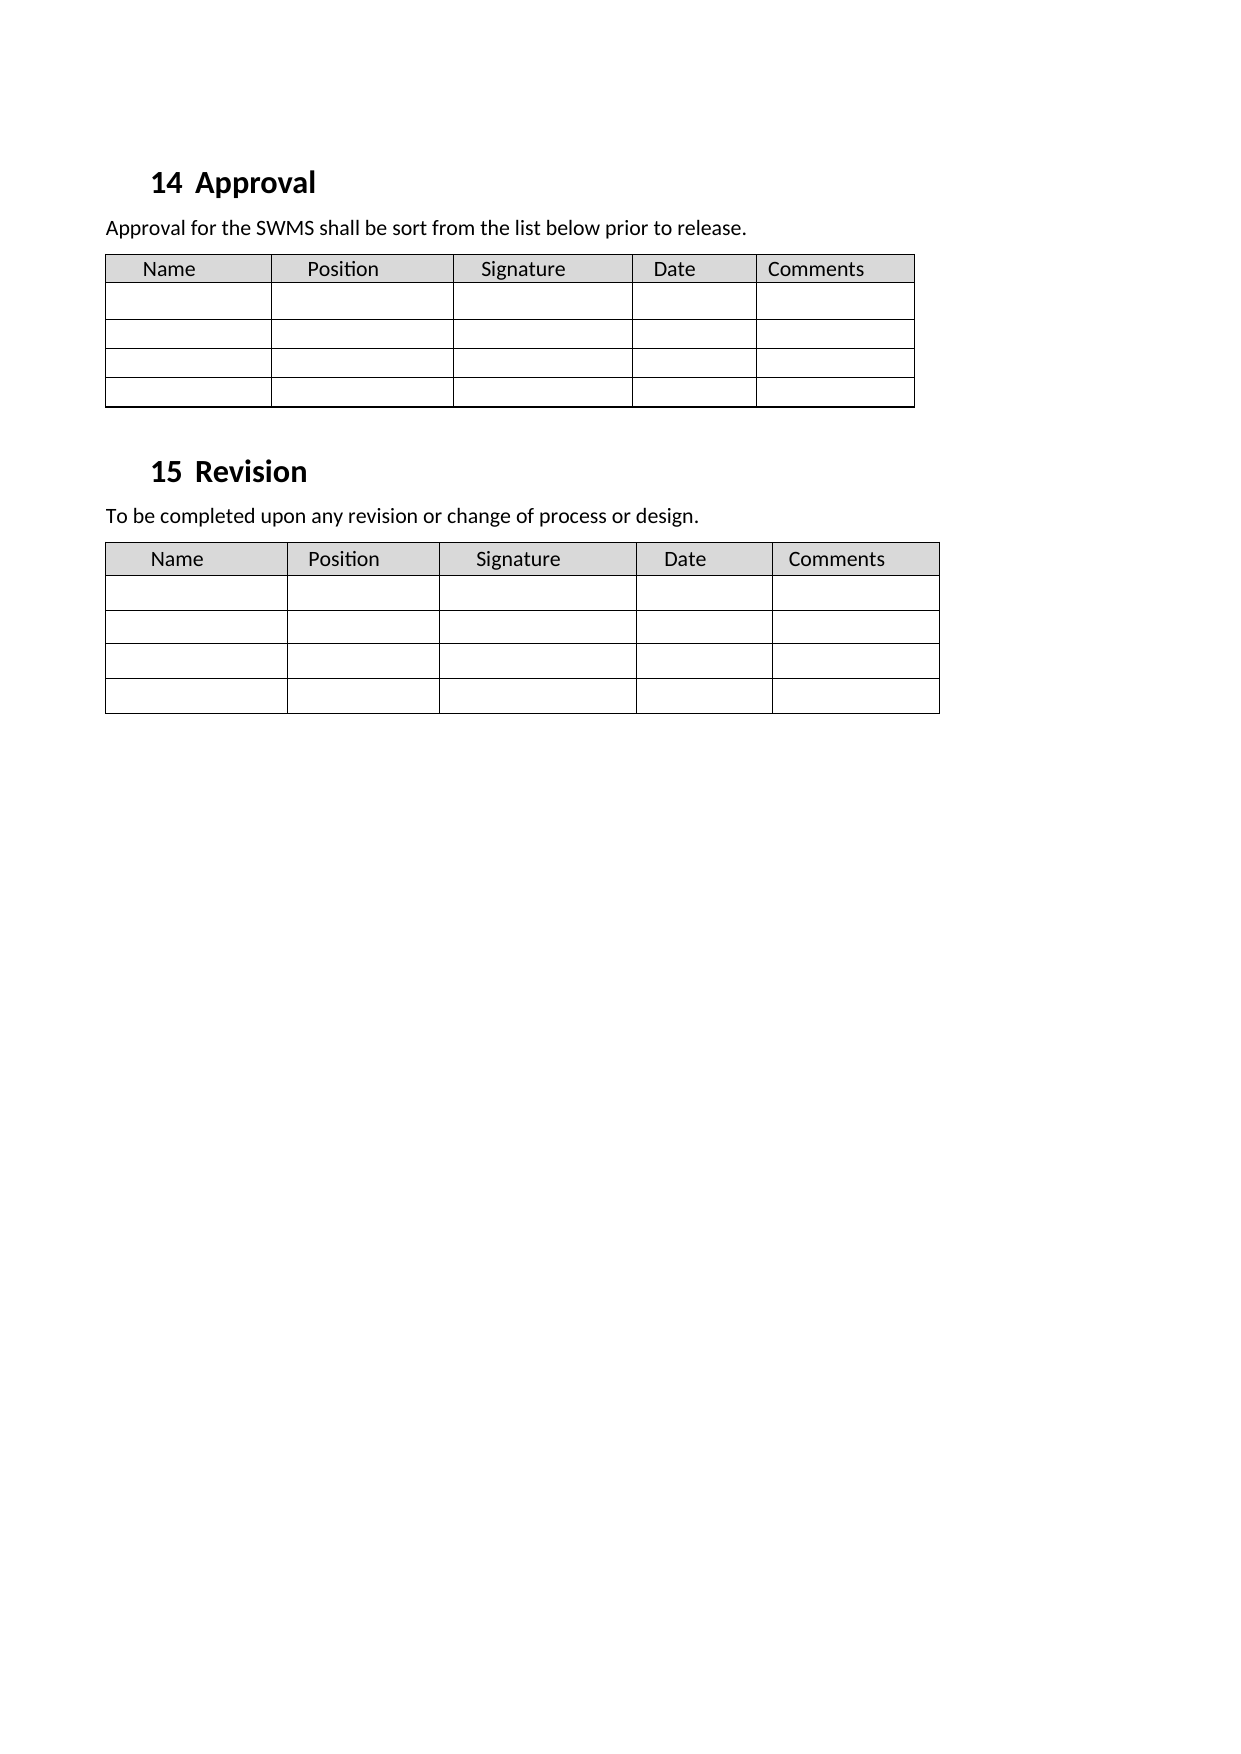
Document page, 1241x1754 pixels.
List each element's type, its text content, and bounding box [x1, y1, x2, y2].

table_cell [773, 611, 939, 643]
table_cell [454, 349, 632, 377]
table_cell [773, 644, 939, 678]
table_cell [106, 576, 287, 610]
table_cell [454, 378, 632, 406]
table_header Comments [757, 255, 914, 282]
table_cell [440, 644, 636, 678]
table_cell [106, 320, 271, 348]
table_cell [773, 576, 939, 610]
table_header Date [633, 255, 756, 282]
table_header Name [106, 543, 287, 575]
table_cell [633, 378, 756, 406]
table_cell [773, 679, 939, 713]
table_cell [757, 378, 914, 406]
table_header Position [288, 543, 439, 575]
table_cell [106, 644, 287, 678]
table_cell [288, 611, 439, 643]
table_header Comments [773, 543, 939, 575]
table_cell [106, 611, 287, 643]
table_header Date [637, 543, 772, 575]
table_cell [288, 576, 439, 610]
table_header Name [106, 255, 271, 282]
subtitle Revision [150, 451, 1090, 490]
table_cell [637, 644, 772, 678]
table_cell [288, 679, 439, 713]
table_cell [633, 320, 756, 348]
subtitle Approval [150, 162, 1090, 202]
text Approval for the SWMS shall be sort from the list below prior to release. [106, 214, 1051, 241]
table_cell [757, 320, 914, 348]
table_cell [637, 611, 772, 643]
table_cell [440, 611, 636, 643]
table_cell [288, 644, 439, 678]
table_cell [454, 320, 632, 348]
text To be completed upon any revision or change of process or design. [106, 502, 1051, 529]
table_cell [440, 679, 636, 713]
table_cell [106, 283, 271, 319]
table_cell [757, 349, 914, 377]
table_header Position [272, 255, 453, 282]
table_cell [454, 283, 632, 319]
table_header Signature [454, 255, 632, 282]
table_cell [106, 349, 271, 377]
table_cell [106, 378, 271, 406]
table_cell [440, 576, 636, 610]
table_cell [106, 679, 287, 713]
table_cell [272, 283, 453, 319]
table_cell [637, 679, 772, 713]
table_cell [633, 283, 756, 319]
table_cell [272, 378, 453, 406]
table_cell [633, 349, 756, 377]
table_header Signature [440, 543, 636, 575]
table_cell [272, 320, 453, 348]
table_cell [637, 576, 772, 610]
table_cell [757, 283, 914, 319]
table_cell [272, 349, 453, 377]
